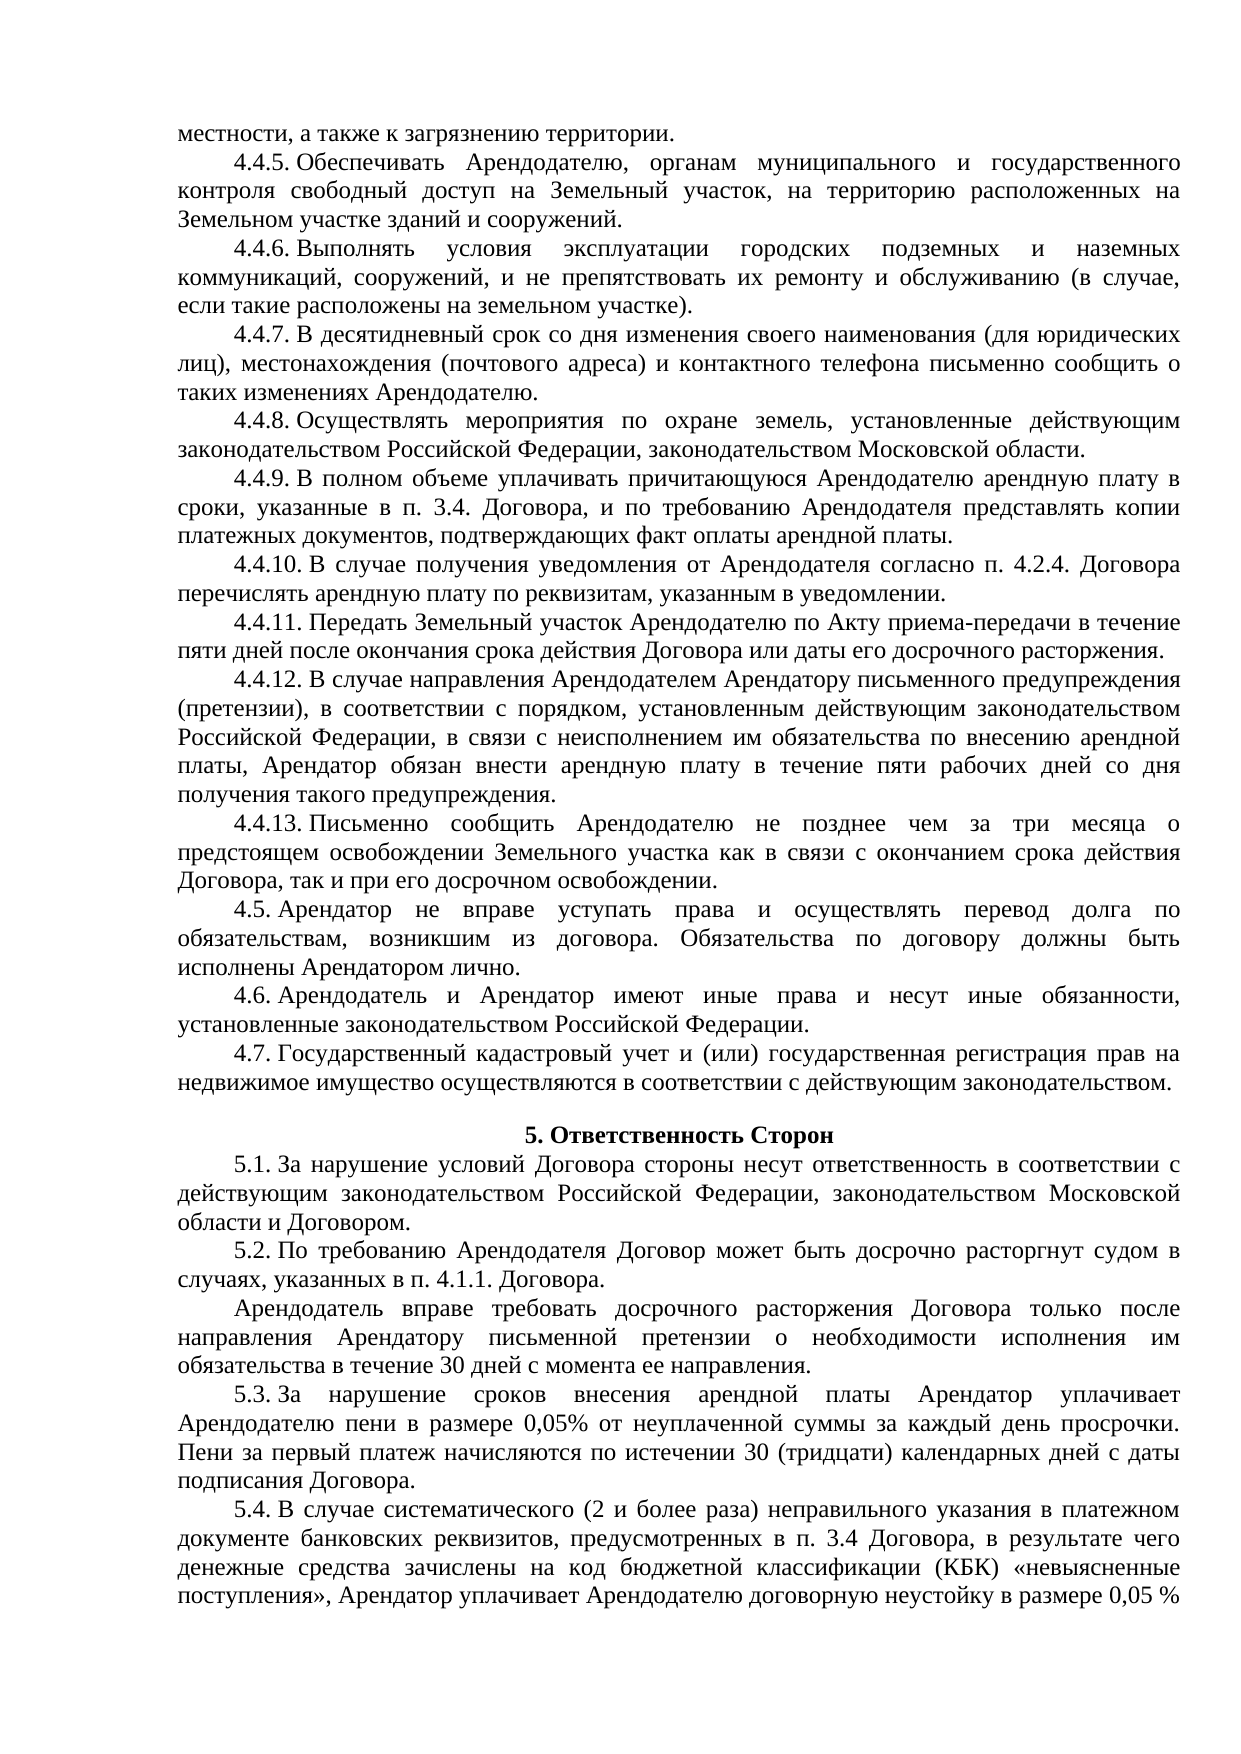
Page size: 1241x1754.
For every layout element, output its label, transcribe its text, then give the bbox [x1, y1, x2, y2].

text Арендодатель вправе требовать досрочного расторжения Договора только после направления Арендатору письменной претензии о необходимости исполнения им обязательства в течение 30 дней с момента ее направления. [177, 1293, 1181, 1379]
text 4.4.5. Обеспечивать Арендодателю, органам муниципального и государственного контроля свободный доступ на Земельный участок, на территорию расположенных на Земельном участке зданий и сооружений. [177, 147, 1181, 233]
text 4.4.11. Передать Земельный участок Арендодателю по Акту приема-передачи в течение пяти дней после окончания срока действия Договора или даты его досрочного расторжения. [177, 607, 1181, 664]
text 4.4.9. В полном объеме уплачивать причитающуюся Арендодателю арендную плату в сроки, указанные в п. 3.4. Договора, и по требованию Арендодателя представлять копии платежных документов, подтверждающих факт оплаты арендной платы. [177, 463, 1181, 549]
text 5.2. По требованию Арендодателя Договор может быть досрочно расторгнут судом в случаях, указанных в п. 4.1.1. Договора. [177, 1236, 1181, 1293]
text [177, 1494, 1181, 1609]
text 5. Ответственность Сторон [177, 1121, 1181, 1149]
text 5.1. За нарушение условий Договора стороны несут ответственность в соответствии с действующим законодательством Российской Федерации, законодательством Московской области и Договором. [177, 1149, 1181, 1236]
text 5.3. За нарушение сроков внесения арендной платы Арендатор уплачивает Арендодателю пени в размере 0,05% от неуплаченной суммы за каждый день просрочки. Пени за первый платеж начисляются по истечении 30 (тридцати) календарных дней с даты подписания Договора. [177, 1379, 1181, 1494]
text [177, 118, 1181, 147]
text 4.7. Государственный кадастровый учет и (или) государственная регистрация прав на недвижимое имущество осуществляются в соответствии с действующим законодательством. [177, 1038, 1181, 1096]
text 4.6. Арендодатель и Арендатор имеют иные права и несут иные обязанности, установленные законодательством Российской Федерации. [177, 981, 1181, 1038]
text 4.4.6. Выполнять условия эксплуатации городских подземных и наземных коммуникаций, сооружений, и не препятствовать их ремонту и обслуживанию (в случае, если такие расположены на земельном участке). [177, 233, 1181, 319]
text 4.4.12. В случае направления Арендодателем Арендатору письменного предупреждения (претензии), в соответствии с порядком, установленным действующим законодательством Российской Федерации, в связи с неисполнением им обязательства по внесению арендной платы, Арендатор обязан внести арендную плату в течение пяти рабочих дней со дня получения такого предупреждения. [177, 664, 1181, 808]
text 4.4.7. В десятидневный срок со дня изменения своего наименования (для юридических лиц), местонахождения (почтового адреса) и контактного телефона письменно сообщить о таких изменениях Арендодателю. [177, 319, 1181, 406]
text 4.4.8. Осуществлять мероприятия по охране земель, установленные действующим законодательством Российской Федерации, законодательством Московской области. [177, 406, 1181, 463]
text 4.5. Арендатор не вправе уступать права и осуществлять перевод долга по обязательствам, возникшим из договора. Обязательства по договору должны быть исполнены Арендатором лично. [177, 894, 1181, 981]
text 4.4.10. В случае получения уведомления от Арендодателя согласно п. 4.2.4. Договора перечислять арендную плату по реквизитам, указанным в уведомлении. [177, 549, 1181, 607]
text 4.4.13. Письменно сообщить Арендодателю не позднее чем за три месяца о предстоящем освобождении Земельного участка как в связи с окончанием срока действия Договора, так и при его досрочном освобождении. [177, 808, 1181, 894]
